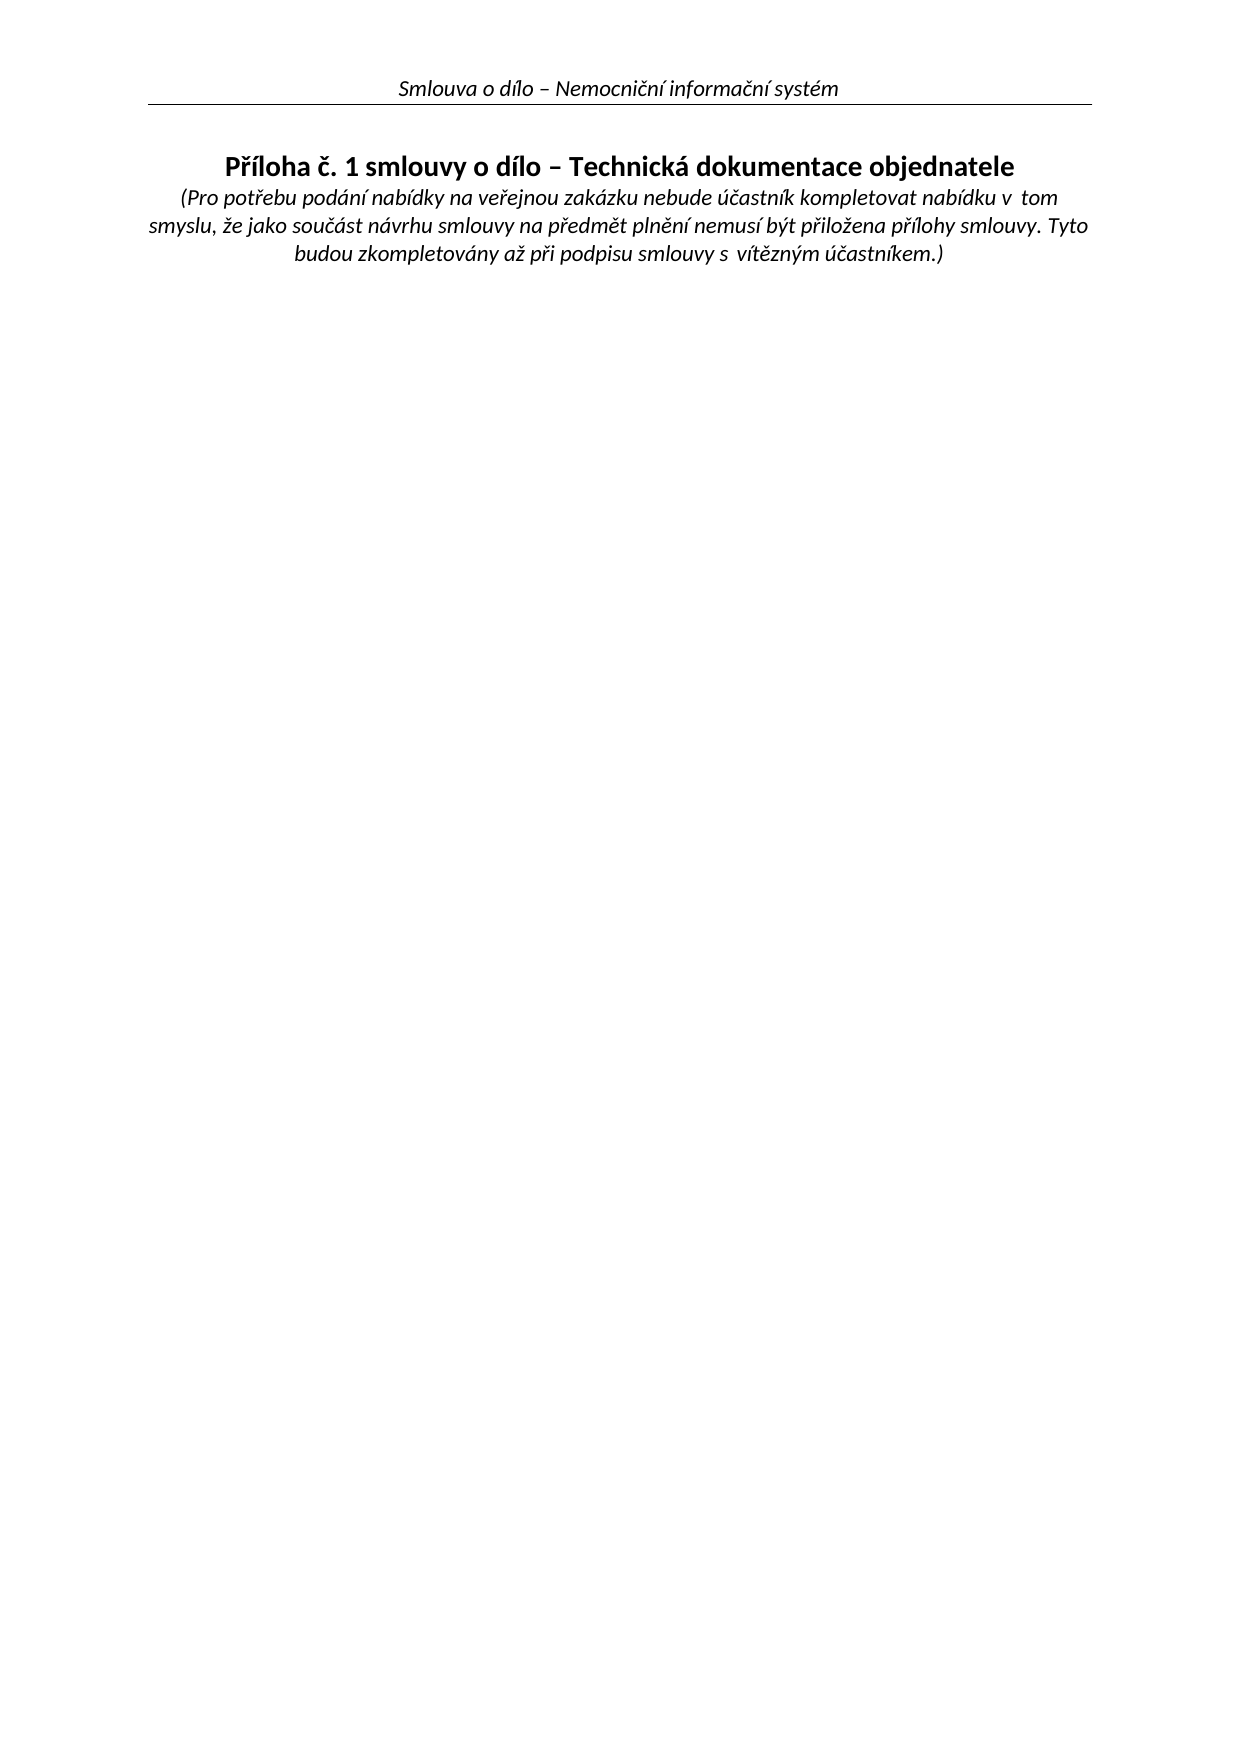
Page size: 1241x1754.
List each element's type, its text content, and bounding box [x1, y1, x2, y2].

text Příloha č. 1 smlouvy o dílo – Technická dokumentace objednatele [148, 148, 1092, 183]
text (Pro potřebu podání nabídky na veřejnou zakázku nebude účastník kompletovat nabídku v tom smyslu, že jako součást návrhu smlouvy na předmět plnění nemusí být přiložena přílohy smlouvy. Tyto budou zkompletovány až při podpisu smlouvy s vítězným účastníkem.) [148, 183, 1092, 267]
